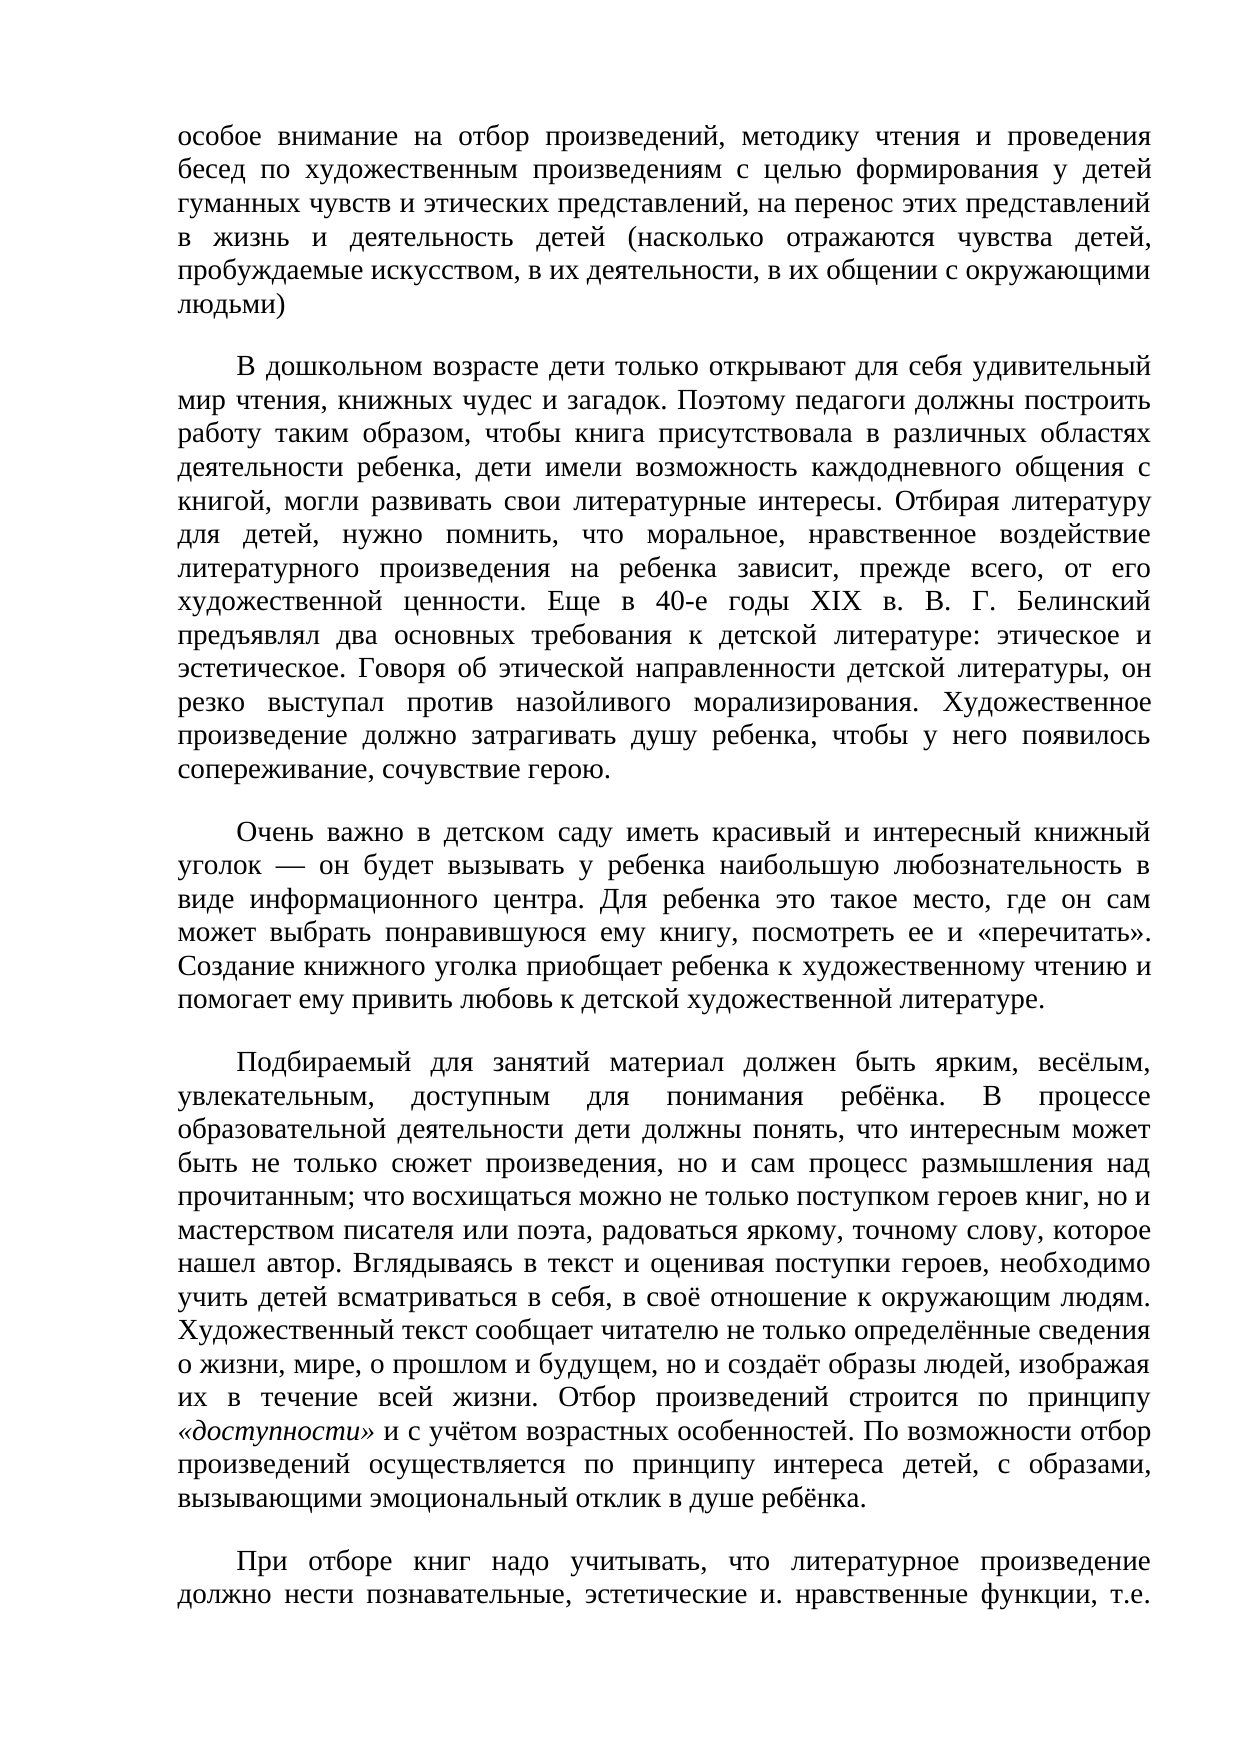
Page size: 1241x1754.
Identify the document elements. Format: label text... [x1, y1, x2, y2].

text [177, 118, 1152, 319]
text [177, 1543, 1152, 1610]
text Очень важно в детском саду иметь красивый и интересный книжный уголок — он будет вызывать у ребенка наибольшую любознательность в виде информационного центра. Для ребенка это такое место, где он сам может выбрать понравившуюся ему книгу, посмотреть ее и «перечитать». Создание книжного уголка приобщает ребенка к художественному чтению и помогает ему привить любовь к детской художественной литературе. [177, 814, 1152, 1015]
text В дошкольном возрасте дети только открывают для себя удивительный мир чтения, книжных чудес и загадок. Поэтому педагоги должны построить работу таким образом, чтобы книга присутствовала в различных областях деятельности ребенка, дети имели возможность каждодневного общения с книгой, могли развивать свои литературные интересы. Отбирая литературу для детей, нужно помнить, что моральное, нравственное воздействие литературного произведения на ребенка зависит, прежде всего, от его художественной ценности. Еще в 40-е годы XIX в. В. Г. Белинский предъявлял два основных требования к детской литературе: этическое и эстетическое. Говоря об этической направленности детской литературы, он резко выступал против назойливого морализирования. Художественное произведение должно затрагивать душу ребенка, чтобы у него появилось сопереживание, сочувствие герою. [177, 348, 1152, 784]
text Подбираемый для занятий материал должен быть ярким, весёлым, увлекательным, доступным для понимания ребёнка. В процессе образовательной деятельности дети должны понять, что интересным может быть не только сюжет произведения, но и сам процесс размышления над прочитанным; что восхищаться можно не только поступком героев книг, но и мастерством писателя или поэта, радоваться яркому, точному слову, которое нашел автор. Вглядываясь в текст и оценивая поступки героев, необходимо учить детей всматриваться в себя, в своё отношение к окружающим людям. Художественный текст сообщает читателю не только определённые сведения о жизни, мире, о прошлом и будущем, но и создаёт образы людей, изображая их в течение всей жизни. Отбор произведений строится по принципу «доступности» и с учётом возрастных особенностей. По возможности отбор произведений осуществляется по принципу интереса детей, с образами, вызывающими эмоциональный отклик в душе ребёнка. [177, 1044, 1152, 1514]
